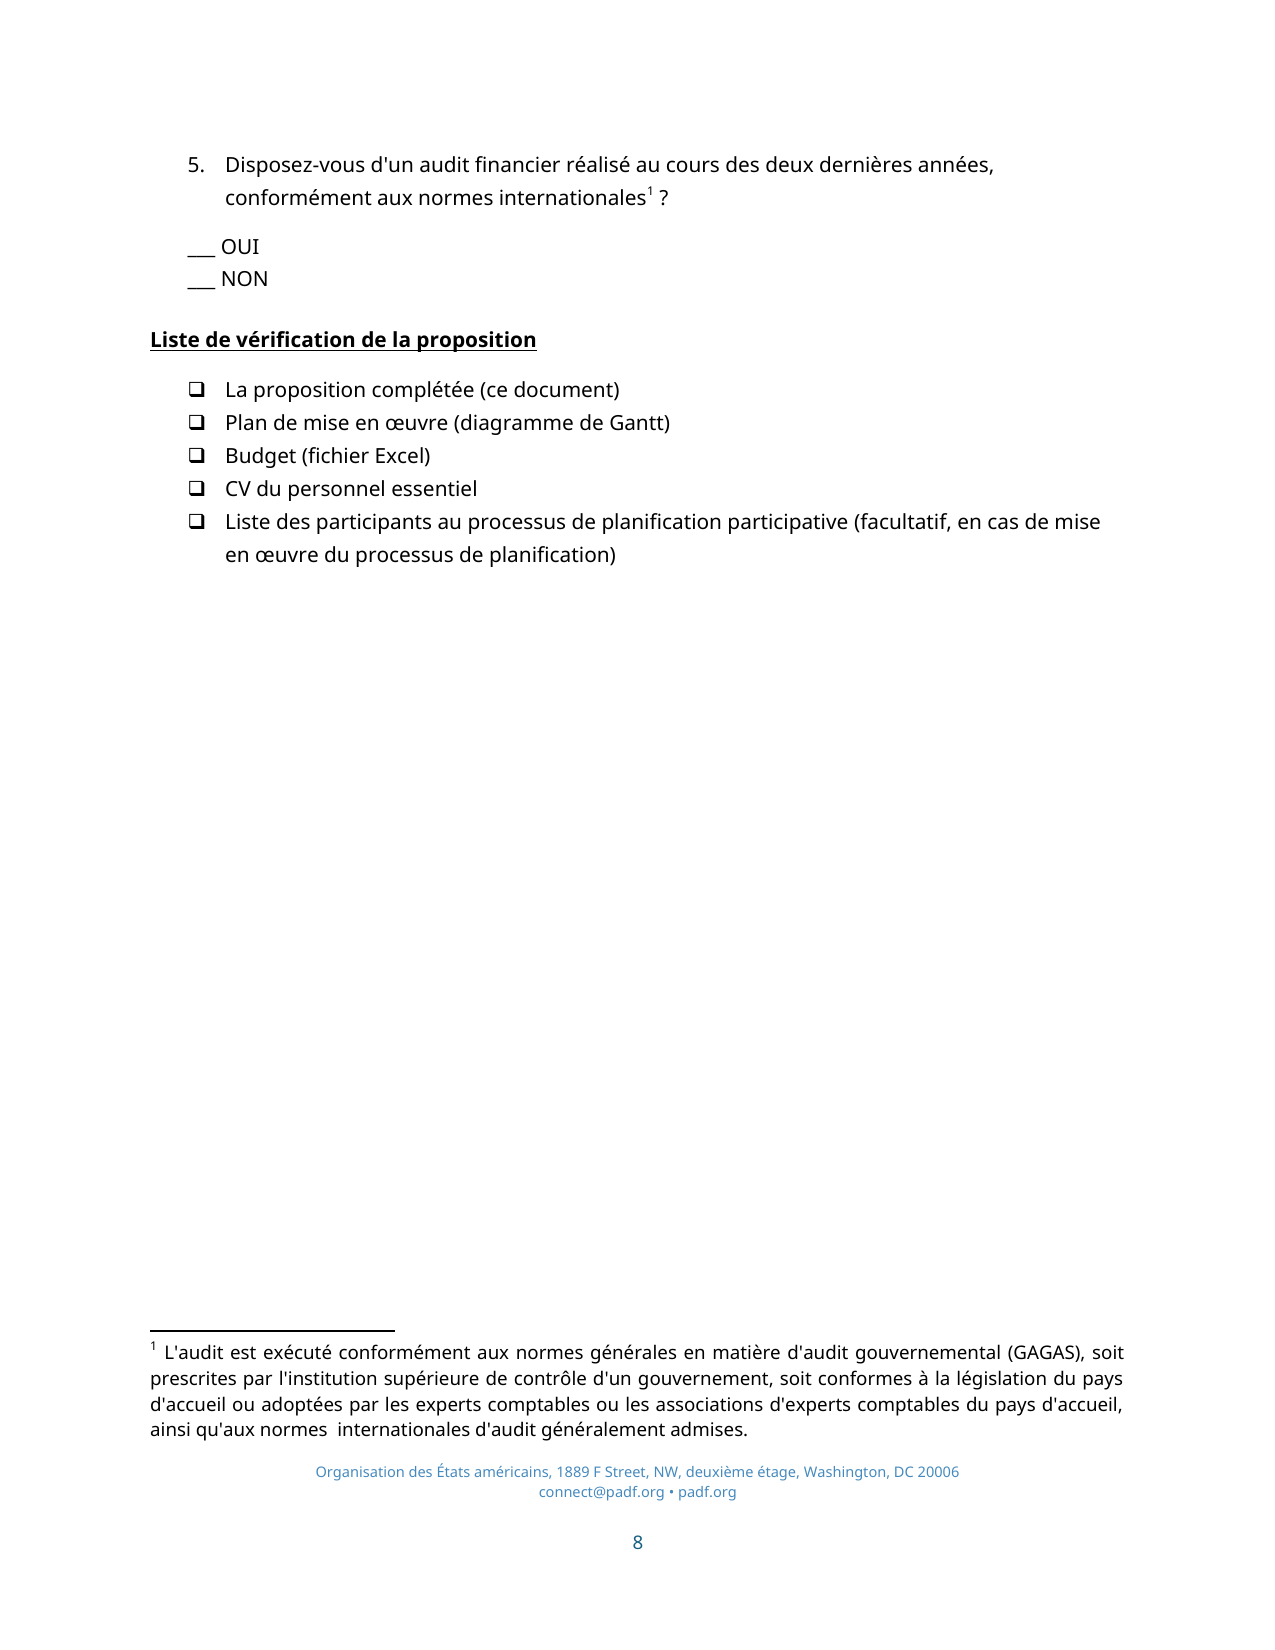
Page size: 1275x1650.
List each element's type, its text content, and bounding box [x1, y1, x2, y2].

text ___ OUI [187, 232, 1125, 260]
text Liste de vérification de la proposition [150, 326, 1125, 354]
text ___ NON [187, 264, 1125, 293]
list Liste des participants au processus de planification participative (facultatif, en cas de mise en œuvre du processus de planification) [187, 507, 1125, 568]
list Plan de mise en œuvre (diagramme de Gantt) [187, 408, 1125, 436]
list CV du personnel essentiel [187, 474, 1125, 502]
list Disposez-vous d'un audit financier réalisé au cours des deux dernières années, conformément aux normes internationales ? [187, 150, 1125, 211]
list Budget (fichier Excel) [187, 441, 1125, 469]
list La proposition complétée (ce document) [187, 375, 1125, 403]
